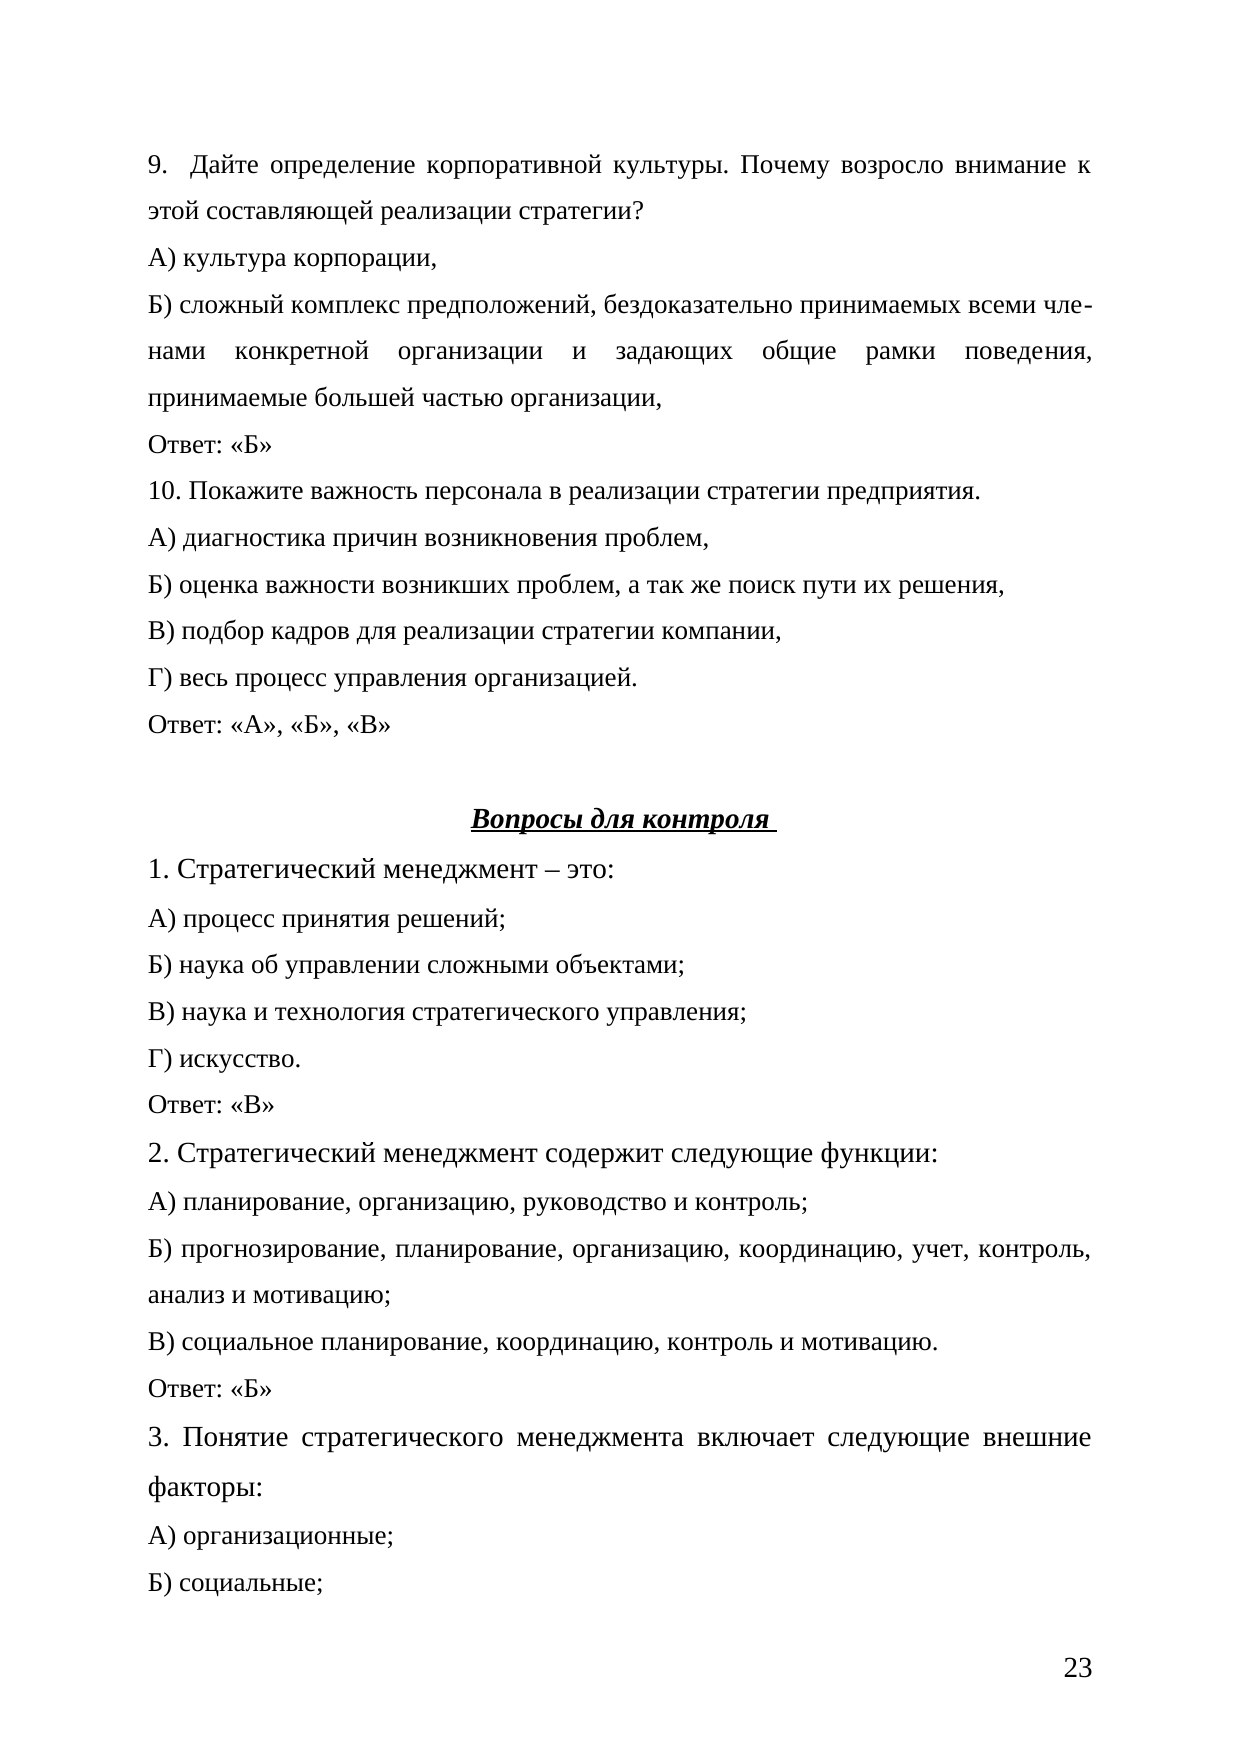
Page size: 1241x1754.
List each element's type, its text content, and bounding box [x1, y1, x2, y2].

text А) процесс принятия решений; [148, 902, 1092, 933]
text 1. Стратегический менеджмент – это: [148, 851, 1092, 885]
text Б) наука об управлении сложными объектами; [148, 948, 1092, 979]
text Ответ: «А», «Б», «В» [148, 708, 1092, 739]
text А) культура корпорации, [148, 241, 1092, 272]
text Вопросы для контроля [148, 801, 1092, 834]
text В) наука и технология стратегического управления; [148, 995, 1092, 1026]
text А) диагностика причин возникновения проблем, [148, 521, 1092, 552]
text А) планирование, организацию, руководство и контроль; [148, 1185, 1092, 1216]
text 9. Дайте определение корпоративной культуры. Почему возросло внимание к этой составляющей реализации стратегии? [148, 148, 1092, 226]
text В) социальное планирование, координацию, контроль и мотивацию. [148, 1325, 1092, 1356]
text 3. Понятие стратегического менеджмента включает следующие внешние факторы: [148, 1419, 1092, 1502]
text Б) социальные; [148, 1566, 1092, 1597]
text Б) сложный комплекс предположений, бездоказательно принимаемых всеми членами конкретной организации и задающих общие рамки поведения, принимаемые большей частью организации, [148, 288, 1092, 412]
text В) подбор кадров для реализации стратегии компании, [148, 614, 1092, 646]
text Ответ: «Б» [148, 1372, 1092, 1403]
text Г) весь процесс управления организацией. [148, 661, 1092, 692]
text Б) прогнозирование, планирование, организацию, координацию, учет, контроль, анализ и мотивацию; [148, 1232, 1092, 1310]
text 2. Стратегический менеджмент содержит следующие функции: [148, 1135, 1092, 1168]
text Б) оценка важности возникших проблем, а так же поиск пути их решения, [148, 568, 1092, 599]
text Ответ: «Б» [148, 428, 1092, 459]
text А) организационные; [148, 1519, 1092, 1550]
text Г) искусство. [148, 1042, 1092, 1073]
text Ответ: «В» [148, 1088, 1092, 1119]
text 10. Покажите важность персонала в реализации стратегии предприятия. [148, 474, 1092, 506]
